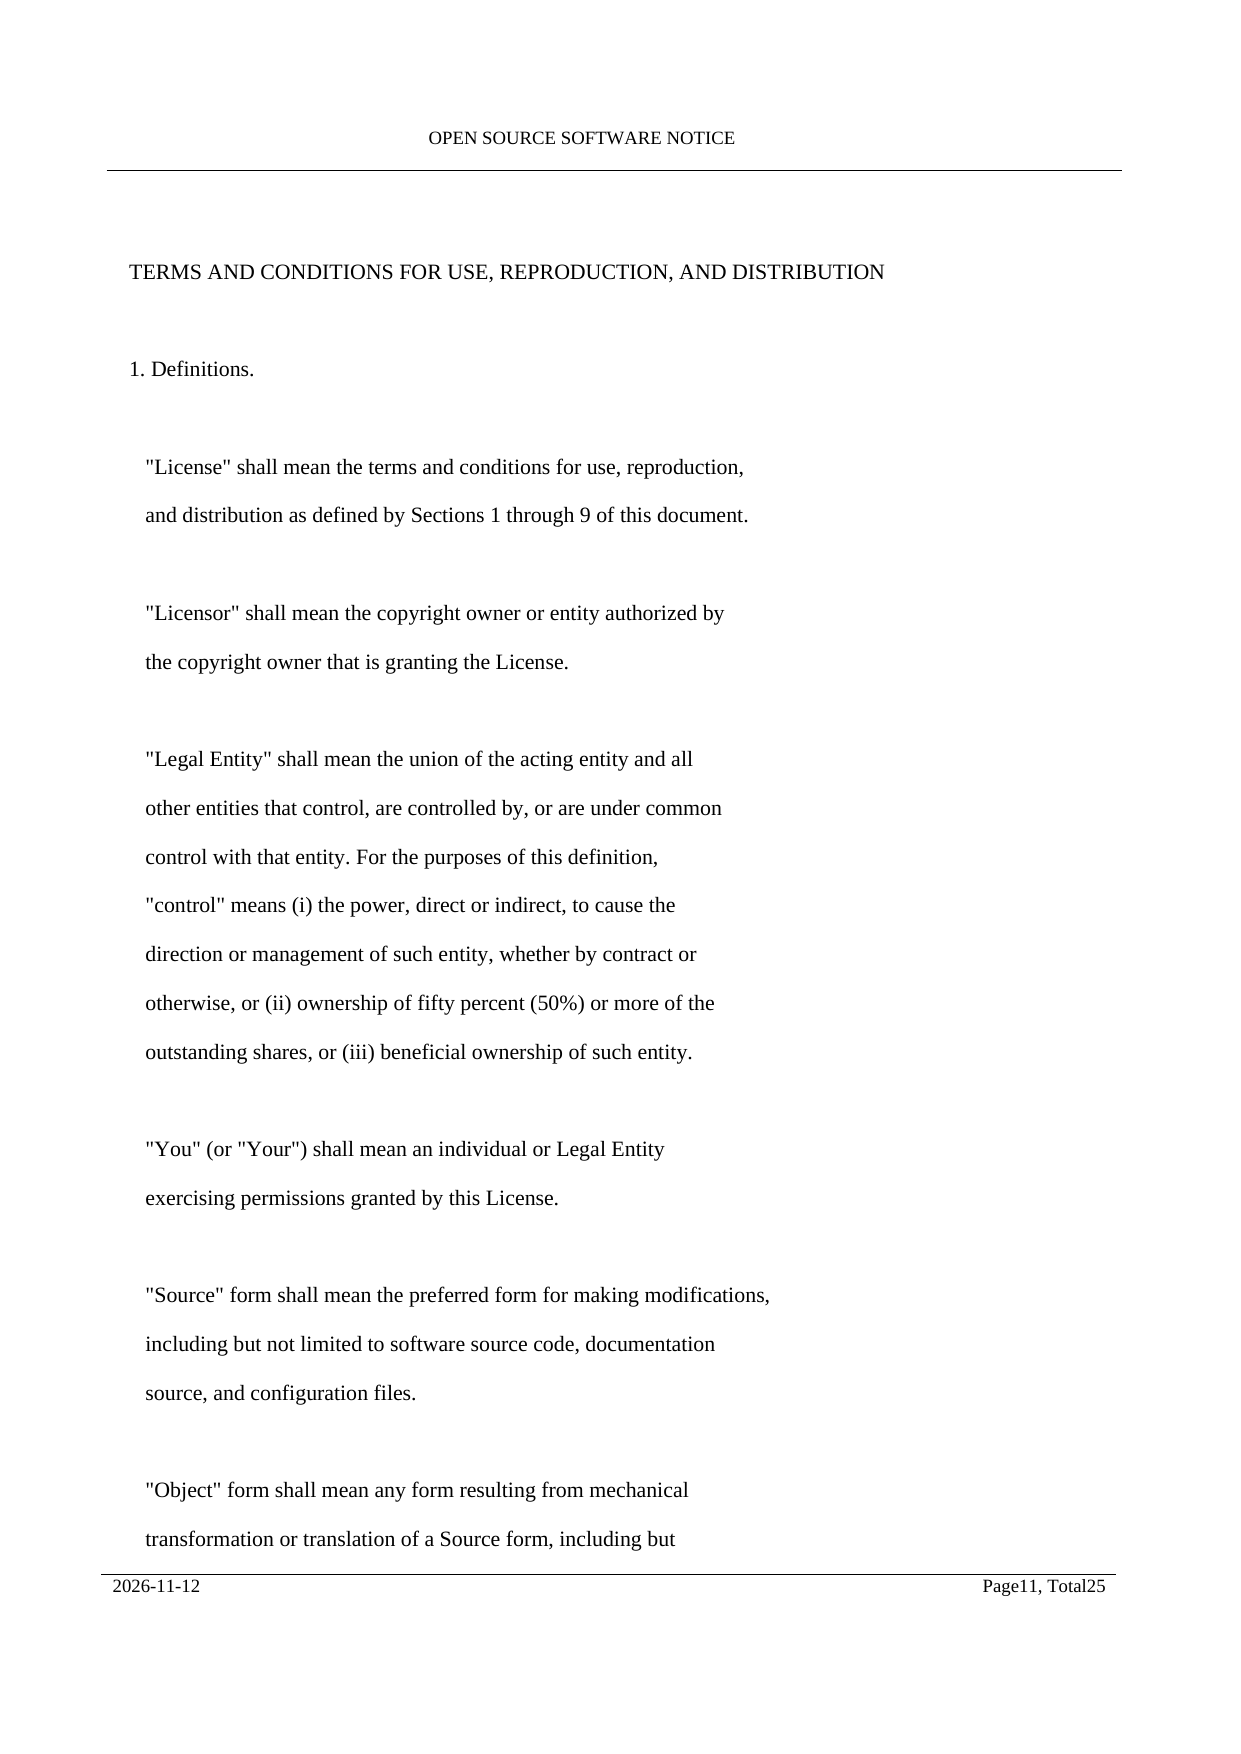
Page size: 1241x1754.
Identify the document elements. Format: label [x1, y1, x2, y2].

text [112, 206, 1128, 1555]
